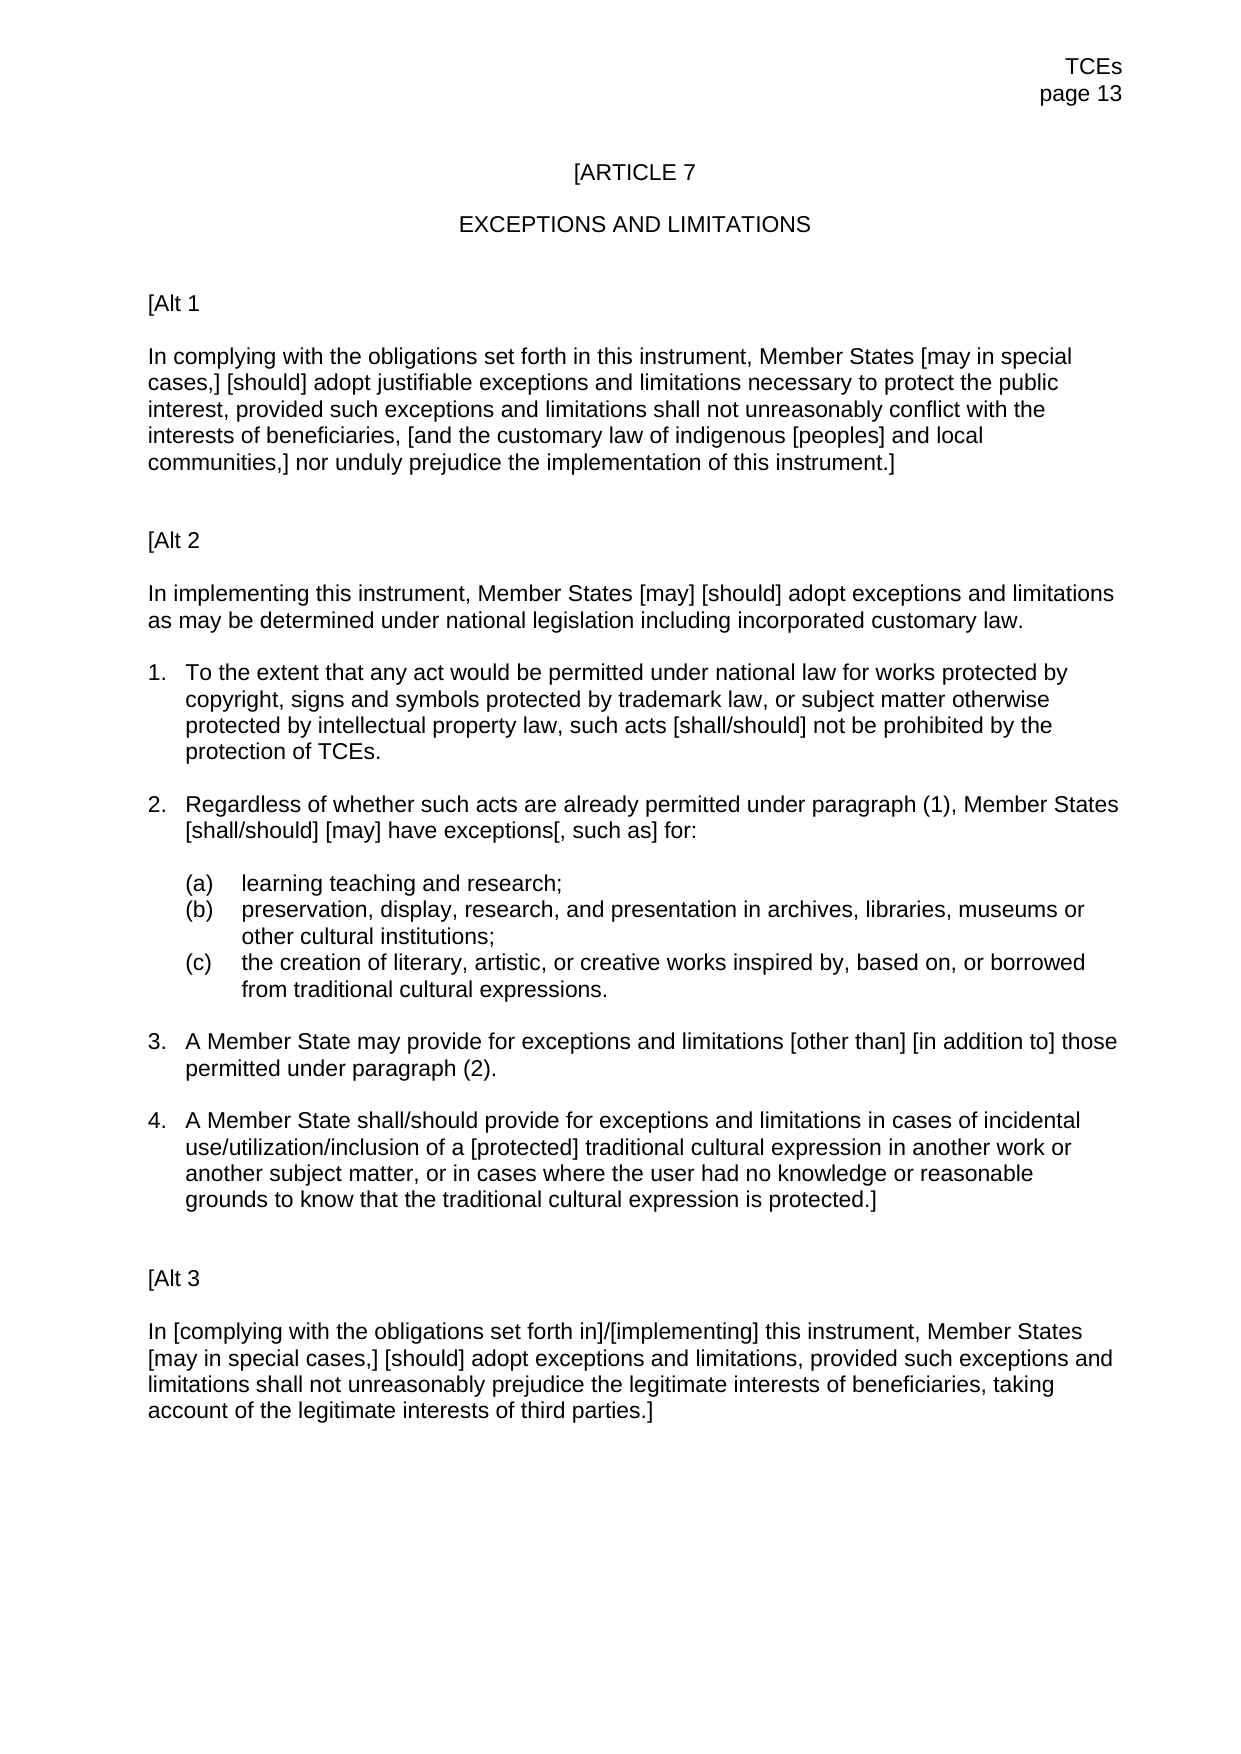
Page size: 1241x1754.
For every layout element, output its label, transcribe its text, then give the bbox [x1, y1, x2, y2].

text EXCEPTIONS AND LIMITATIONS [148, 211, 1122, 238]
text In [complying with the obligations set forth in]/[implementing] this instrument, Member States [may in special cases,] [should] adopt exceptions and limitations, provided such exceptions and limitations shall not unreasonably prejudice the legitimate interests of beneficiaries, taking account of the legitimate interests of third parties.] [148, 1318, 1122, 1423]
text [Alt 3 [148, 1265, 1122, 1292]
list A Member State shall/should provide for exceptions and limitations in cases of incidental use/utilization/inclusion of a [protected] traditional cultural expression in another work or another subject matter, or in cases where the user had no knowledge or reasonable grounds to know that the traditional cultural expression is protected.] [148, 1107, 1122, 1213]
text [Alt 1 [148, 290, 1122, 317]
list the creation of literary, artistic, or creative works inspired by, based on, or borrowed from traditional cultural expressions. [185, 949, 1122, 1002]
list preservation, display, research, and presentation in archives, libraries, museums or other cultural institutions; [185, 896, 1122, 949]
list To the extent that any act would be permitted under national law for works protected by copyright, signs and symbols protected by trademark law, or subject matter otherwise protected by intellectual property law, such acts [shall/should] not be prohibited by the protection of TCEs. [148, 659, 1122, 765]
text [ARTICLE 7 [148, 158, 1122, 185]
text In complying with the obligations set forth in this instrument, Member States [may in special cases,] [should] adopt justifiable exceptions and limitations necessary to protect the public interest, provided such exceptions and limitations shall not unreasonably conflict with the interests of beneficiaries, [and the customary law of indigenous [peoples] and local communities,] nor unduly prejudice the implementation of this instrument.] [148, 343, 1122, 475]
list Regardless of whether such acts are already permitted under paragraph (1), Member States [shall/should] [may] have exceptions[, such as] for: [148, 791, 1122, 844]
text In implementing this instrument, Member States [may] [should] adopt exceptions and limitations as may be determined under national legislation including incorporated customary law. [148, 580, 1122, 633]
list A Member State may provide for exceptions and limitations [other than] [in addition to] those permitted under paragraph (2). [148, 1028, 1122, 1081]
text [Alt 2 [148, 527, 1122, 554]
list learning teaching and research; [185, 870, 1122, 896]
